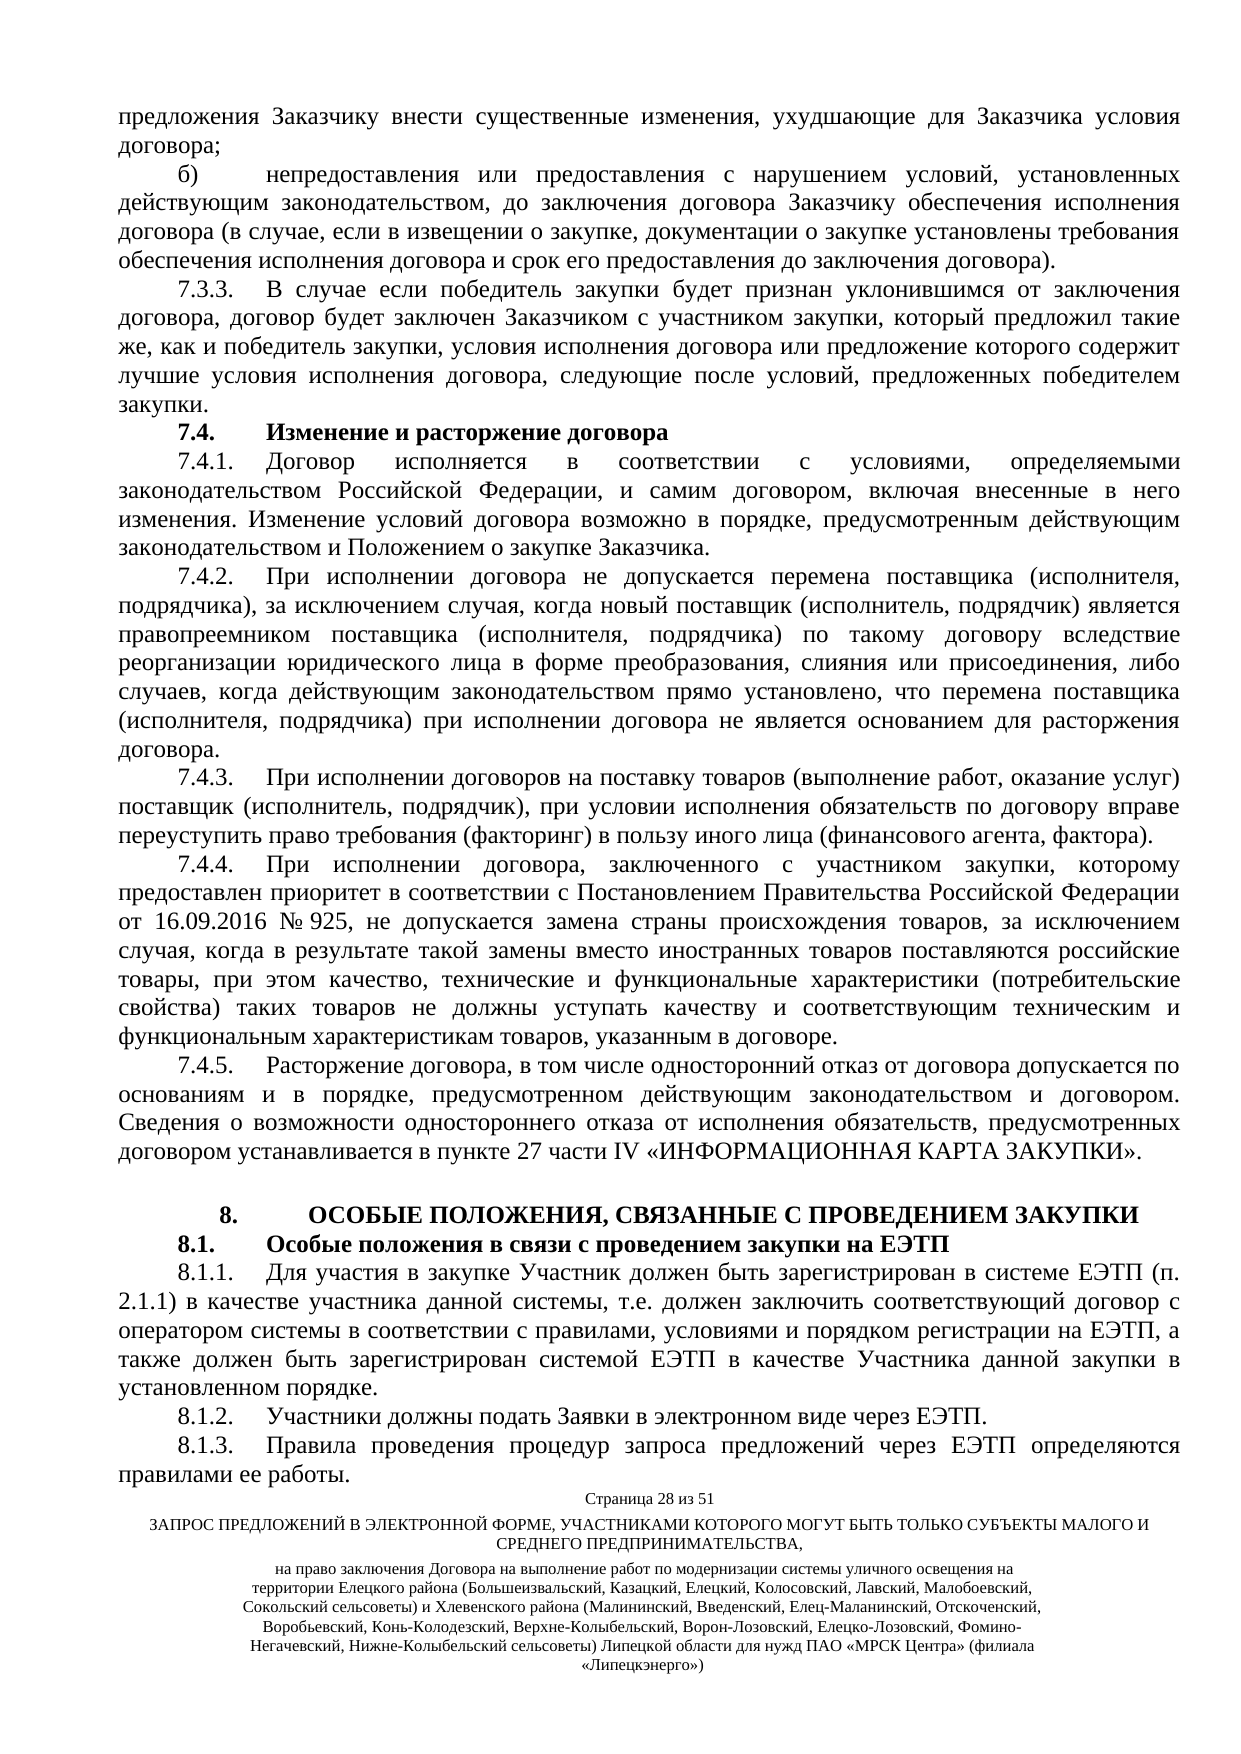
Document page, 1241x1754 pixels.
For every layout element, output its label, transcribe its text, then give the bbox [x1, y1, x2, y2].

subtitle Участники должны подать Заявки в электронном виде через ЕЭТП. [118, 1401, 1181, 1430]
subtitle ОСОБЫЕ ПОЛОЖЕНИЯ, СВЯЗАННЫЕ С ПРОВЕДЕНИЕМ ЗАКУПКИ [118, 1200, 1181, 1229]
subtitle Для участия в закупке Участник должен быть зарегистрирован в системе ЕЭТП (п. 2.1.1) в качестве участника данной системы, т.е. должен заключить соответствующий договор с оператором системы в соответствии с правилами, условиями и порядком регистрации на ЕЭТП, а также должен быть зарегистрирован системой ЕЭТП в качестве Участника данной закупки в установленном порядке. [118, 1257, 1181, 1401]
subtitle Особые положения в связи с проведением закупки на ЕЭТП [118, 1229, 1181, 1257]
subtitle Договор исполняется в соответствии с условиями, определяемыми законодательством Российской Федерации, и самим договором, включая внесенные в него изменения. Изменение условий договора возможно в порядке, предусмотренным действующим законодательством и Положением о закупке Заказчика. [118, 446, 1181, 561]
list непредоставления или предоставления с нарушением условий, установленных действующим законодательством, до заключения договора Заказчику обеспечения исполнения договора (в случае, если в извещении о закупке, документации о закупке установлены требования обеспечения исполнения договора и срок его предоставления до заключения договора). [118, 159, 1181, 274]
subtitle Расторжение договора, в том числе односторонний отказ от договора допускается по основаниям и в порядке, предусмотренном действующим законодательством и договором. Сведения о возможности одностороннего отказа от исполнения обязательств, предусмотренных договором устанавливается в пункте 27 части IV «ИНФОРМАЦИОННАЯ КАРТА ЗАКУПКИ». [118, 1050, 1181, 1165]
list В случае если победитель закупки будет признан уклонившимся от заключения договора, договор будет заключен Заказчиком с участником закупки, который предложил такие же, как и победитель закупки, условия исполнения договора или предложение которого содержит лучшие условия исполнения договора, следующие после условий, предложенных победителем закупки. [118, 274, 1181, 417]
subtitle Правила проведения процедур запроса предложений через ЕЭТП определяются правилами ее работы. [118, 1430, 1181, 1487]
subtitle Изменение и расторжение договора [118, 417, 1181, 446]
subtitle При исполнении договоров на поставку товаров (выполнение работ, оказание услуг) поставщик (исполнитель, подрядчик), при условии исполнения обязательств по договору вправе переуступить право требования (факторинг) в пользу иного лица (финансового агента, фактора). [118, 762, 1181, 849]
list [118, 101, 1181, 159]
subtitle При исполнении договора не допускается перемена поставщика (исполнителя, подрядчика), за исключением случая, когда новый поставщик (исполнитель, подрядчик) является правопреемником поставщика (исполнителя, подрядчика) по такому договору вследствие реорганизации юридического лица в форме преобразования, слияния или присоединения, либо случаев, когда действующим законодательством прямо установлено, что перемена поставщика (исполнителя, подрядчика) при исполнении договора не является основанием для расторжения договора. [118, 561, 1181, 762]
subtitle При исполнении договора, заключенного с участником закупки, которому предоставлен приоритет в соответствии с Постановлением Правительства Российской Федерации от 16.09.2016 № 925, не допускается замена страны происхождения товаров, за исключением случая, когда в результате такой замены вместо иностранных товаров поставляются российские товары, при этом качество, технические и функциональные характеристики (потребительские свойства) таких товаров не должны уступать качеству и соответствующим техническим и функциональным характеристикам товаров, указанным в договоре. [118, 849, 1181, 1050]
